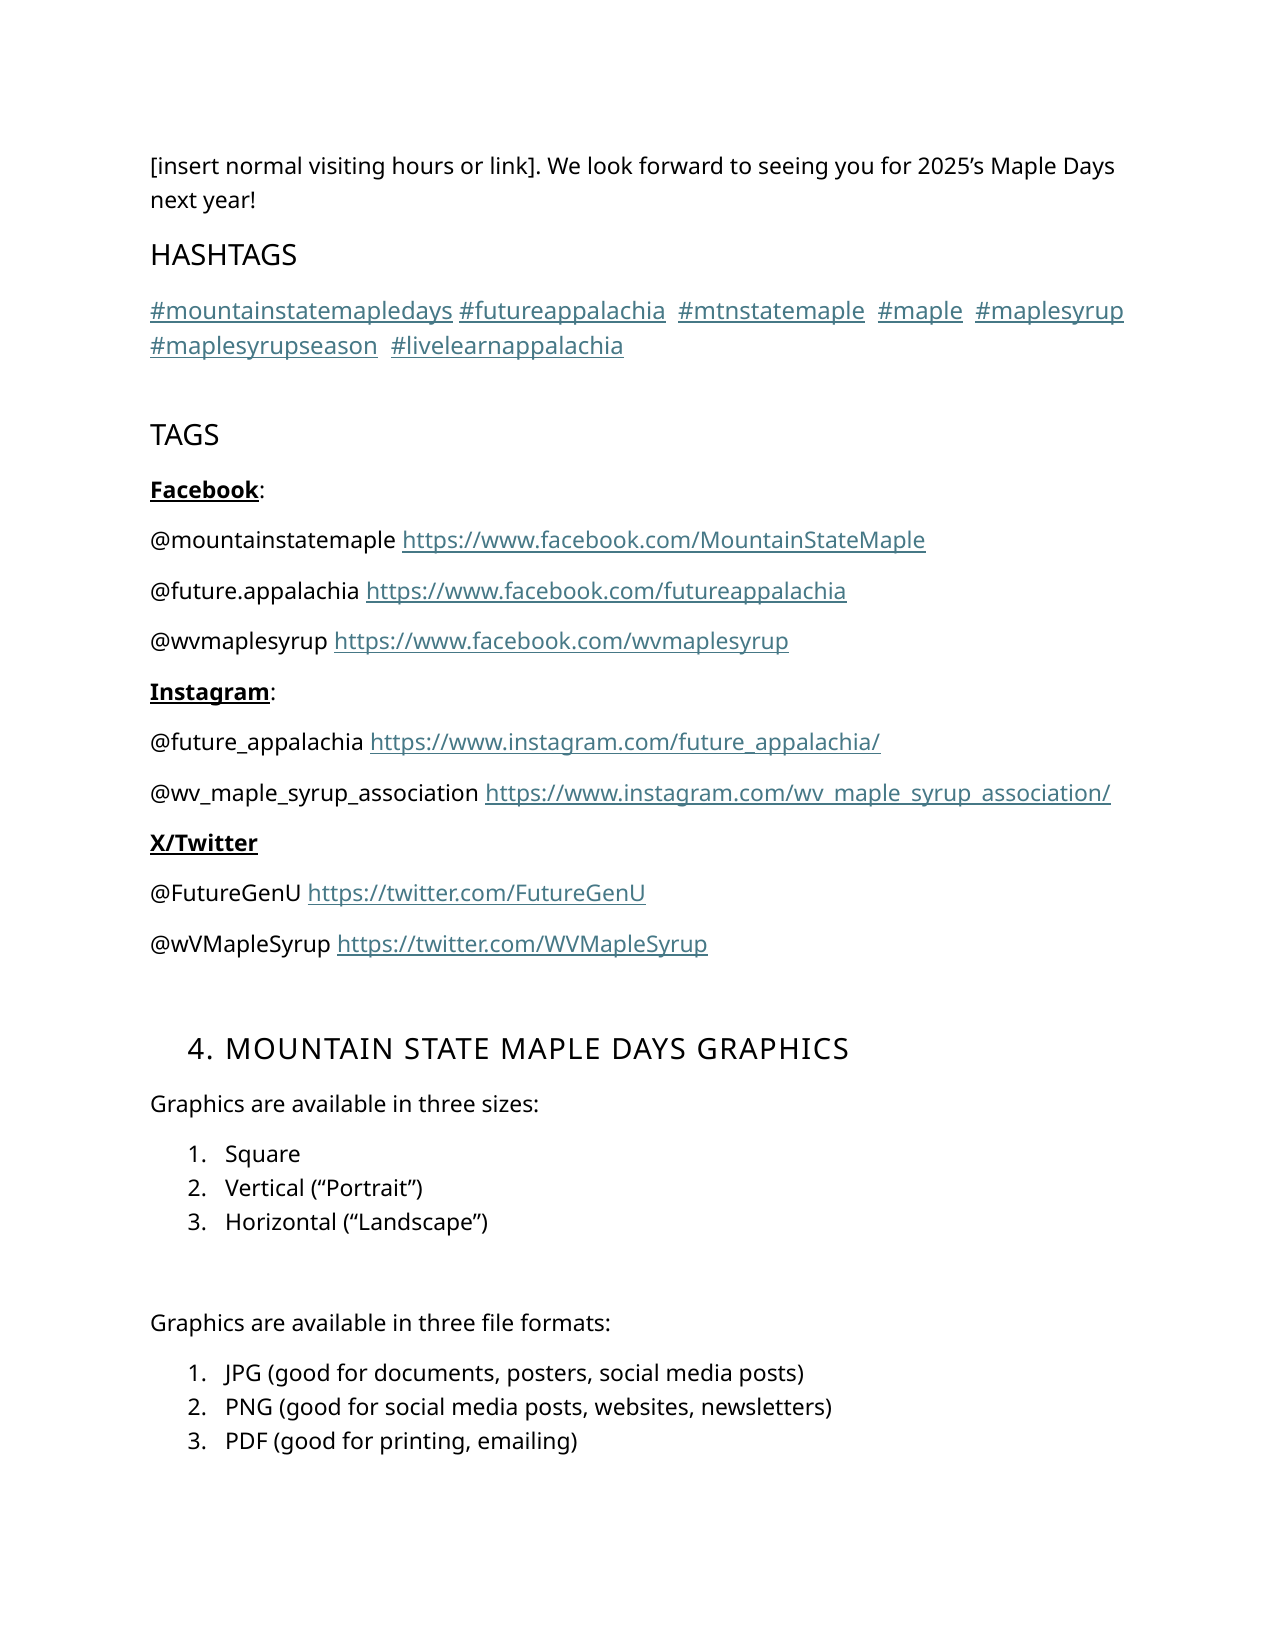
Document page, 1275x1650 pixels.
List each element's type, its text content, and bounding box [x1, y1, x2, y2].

text HASHTAGS [150, 234, 1125, 274]
text @future_appalachia https://www.instagram.com/future_appalachia/ [150, 726, 1125, 757]
text @future.appalachia https://www.facebook.com/futureappalachia [150, 575, 1125, 606]
text Instagram: [150, 676, 1125, 707]
list Horizontal (“Landscape”) [187, 1206, 1125, 1237]
text Graphics are available in three sizes: [150, 1088, 1125, 1119]
text @wVMapleSyrup https://twitter.com/WVMapleSyrup [150, 928, 1125, 959]
text Graphics are available in three file formats: [150, 1307, 1125, 1338]
subtitle MOUNTAIN STATE MAPLE DAYS GRAPHICS [187, 1028, 1125, 1068]
text TAGS [150, 414, 1125, 454]
text @wv_maple_syrup_association https://www.instagram.com/wv_maple_syrup_association/ [150, 776, 1125, 808]
list Vertical (“Portrait”) [187, 1172, 1125, 1203]
list Square [187, 1138, 1125, 1170]
list PNG (good for social media posts, websites, newsletters) [187, 1391, 1125, 1422]
text @FutureGenU https://twitter.com/FutureGenU [150, 877, 1125, 908]
text #mountainstatemapledays #futureappalachia #mtnstatemaple #maple #maplesyrup #maplesyrupseason #livelearnappalachia [150, 294, 1125, 361]
text Facebook: [150, 474, 1125, 505]
list JPG (good for documents, posters, social media posts) [187, 1357, 1125, 1388]
list PDF (good for printing, emailing) [187, 1425, 1125, 1456]
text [150, 150, 1125, 215]
text @mountainstatemaple https://www.facebook.com/MountainStateMaple [150, 524, 1125, 556]
text @wvmaplesyrup https://www.facebook.com/wvmaplesyrup [150, 625, 1125, 656]
text X/Twitter [150, 827, 1125, 858]
